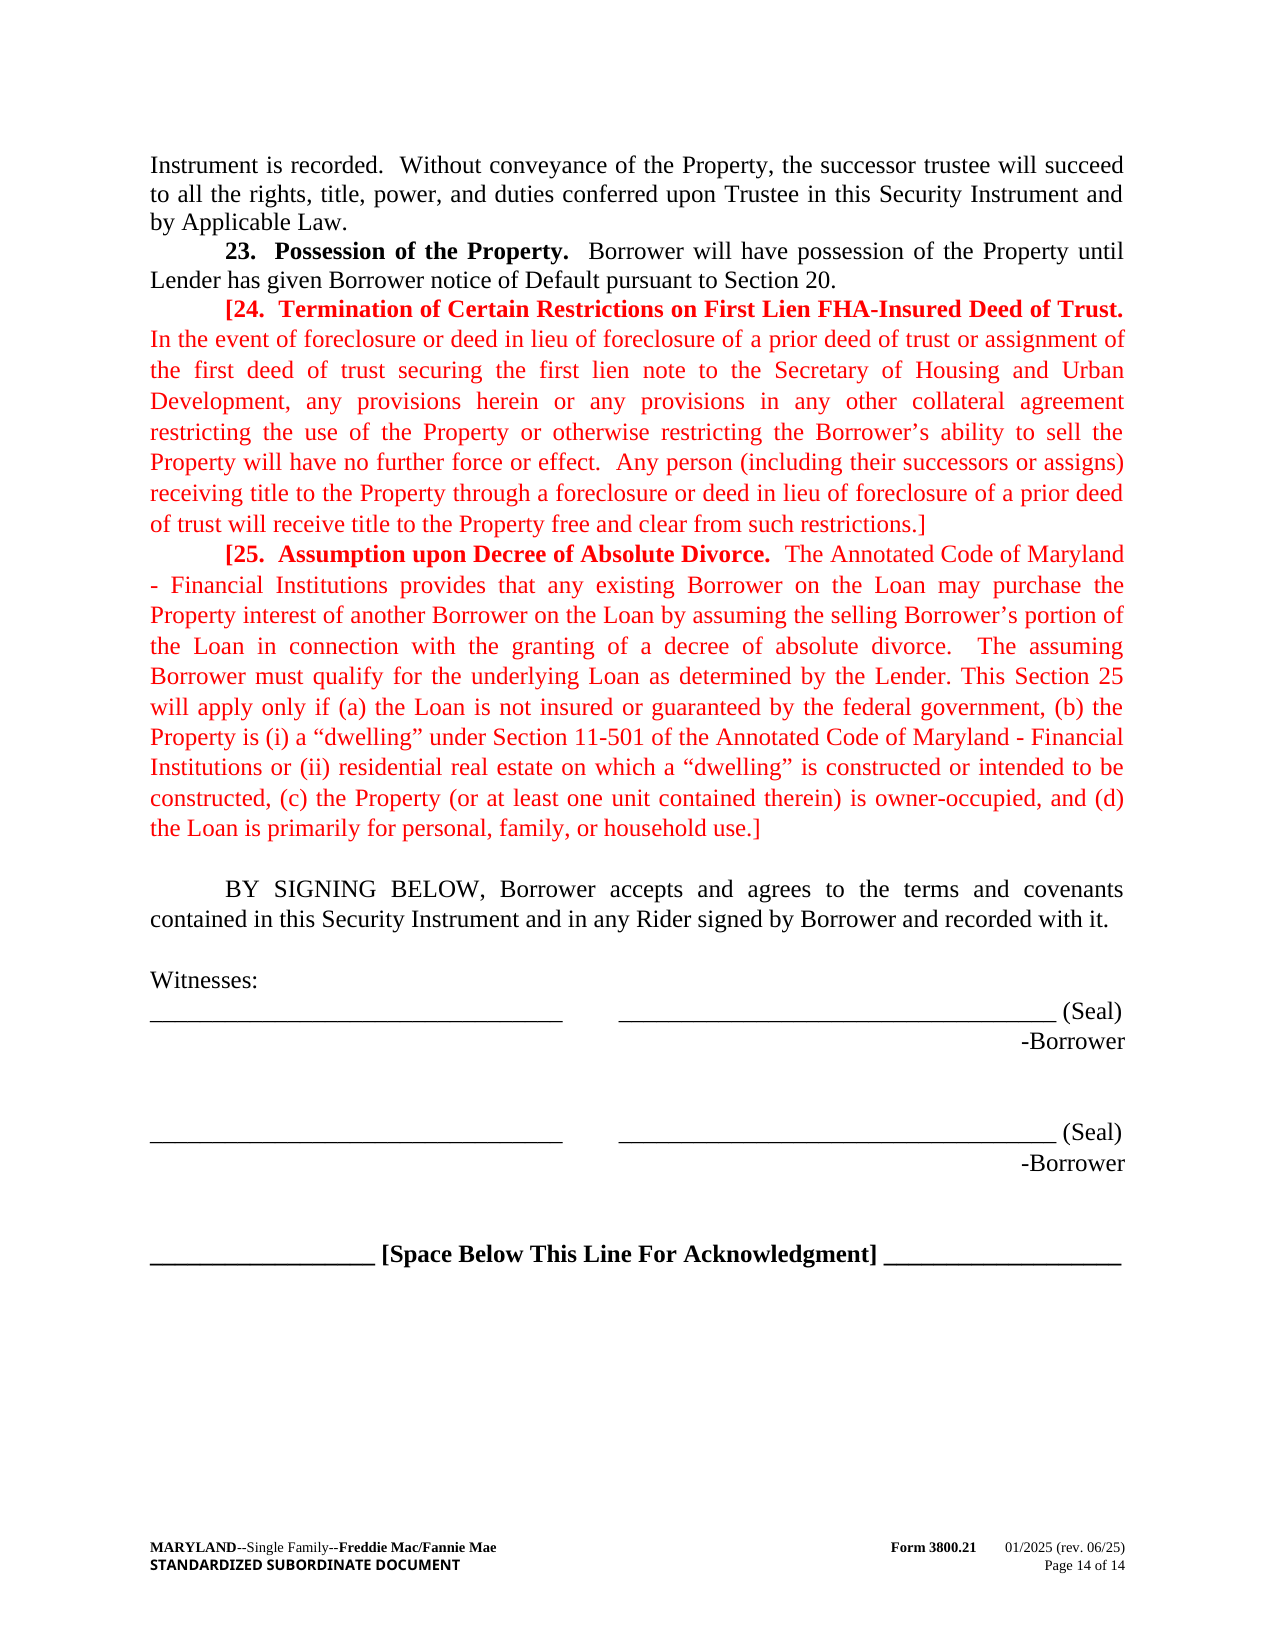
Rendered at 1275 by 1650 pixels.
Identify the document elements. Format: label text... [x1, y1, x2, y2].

text -Borrower [150, 1026, 1125, 1055]
text Witnesses: [150, 965, 1125, 994]
text [24. Termination of Certain Restrictions on First Lien FHA-Insured Deed of Trust. In the event of foreclosure or deed in lieu of foreclosure of a prior deed of trust or assignment of the first deed of trust securing the first lien note to the Secretary of Housing and Urban Development, any provisions herein or any provisions in any other collateral agreement restricting the use of the Property or otherwise restricting the Borrower’s ability to sell the Property will have no further force or effect. Any person (including their successors or assigns) receiving title to the Property through a foreclosure or deed in lieu of foreclosure of a prior deed of trust will receive title to the Property free and clear from such restrictions.] [150, 294, 1125, 538]
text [150, 150, 1125, 236]
text -Borrower [150, 1148, 1125, 1177]
text __________________ [Space Below This Line For Acknowledgment] ___________________ [150, 1239, 1125, 1268]
text [25. Assumption upon Decree of Absolute Divorce. The Annotated Code of Maryland - Financial Institutions provides that any existing Borrower on the Loan may purchase the Property interest of another Borrower on the Loan by assuming the selling Borrower’s portion of the Loan in connection with the granting of a decree of absolute divorce. The assuming Borrower must qualify for the underlying Loan as determined by the Lender. This Section 25 will apply only if (a) the Loan is not insured or guaranteed by the federal government, (b) the Property is (i) a “dwelling” under Section 11-501 of the Annotated Code of Maryland - Financial Institutions or (ii) residential real estate on which a “dwelling” is constructed or intended to be constructed, (c) the Property (or at least one unit contained therein) is owner-occupied, and (d) the Loan is primarily for personal, family, or household use.] [150, 539, 1125, 842]
text _________________________________ ___________________________________ (Seal) [150, 996, 1125, 1024]
text BY SIGNING BELOW, Borrower accepts and agrees to the terms and covenants contained in this Security Instrument and in any Rider signed by Borrower and recorded with it. [150, 874, 1125, 933]
text 23. Possession of the Property. Borrower will have possession of the Property until Lender has given Borrower notice of Default pursuant to Section 20. [150, 236, 1125, 294]
text _________________________________ ___________________________________ (Seal) [150, 1117, 1125, 1146]
